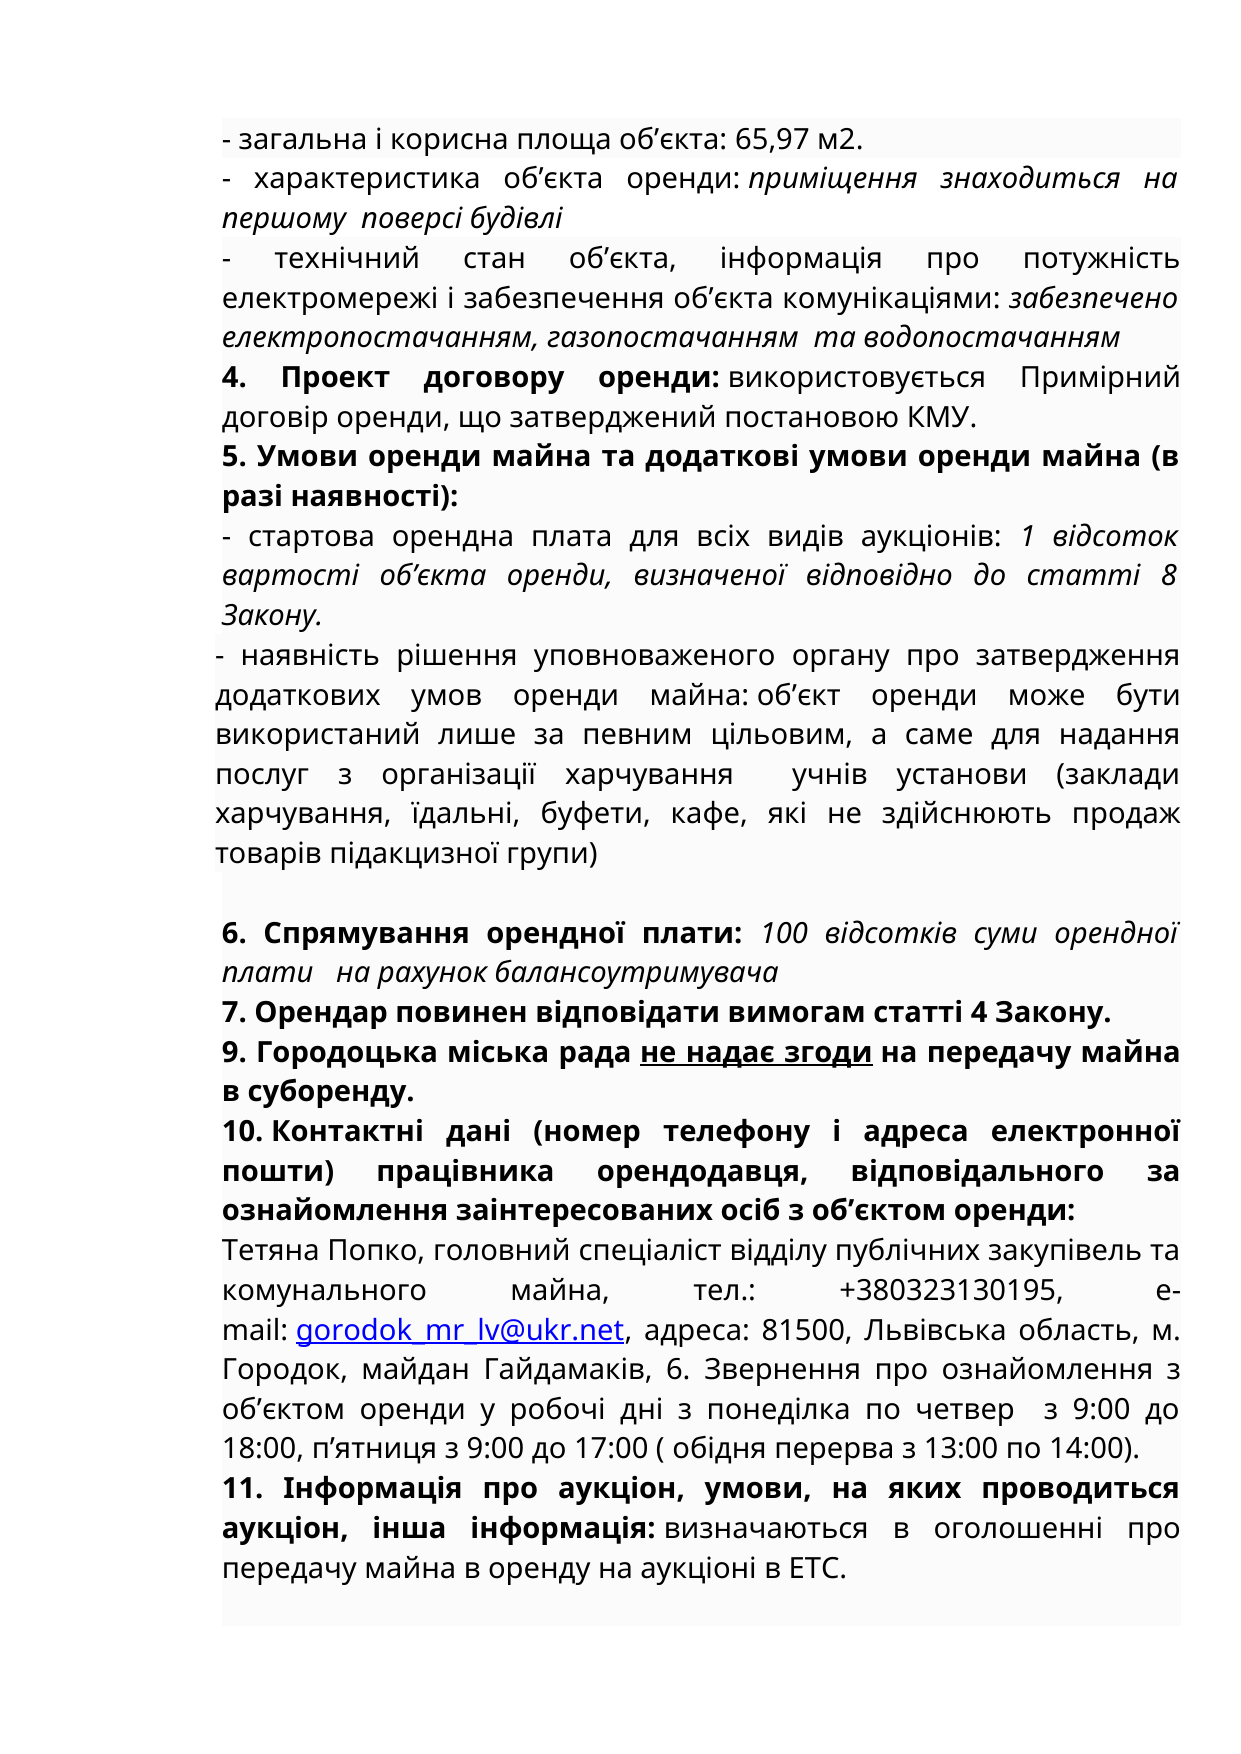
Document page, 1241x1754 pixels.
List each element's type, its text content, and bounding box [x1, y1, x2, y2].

text - загальна і корисна площа об’єкта: 65,97 м2. [222, 118, 1181, 158]
text - стартова орендна плата для всіх видів аукціонів: 1 відсоток вартості об’єкта оренди, визначеної відповідно до статті 8 Закону. [222, 515, 1181, 634]
text 5. Умови оренди майна та додаткові умови оренди майна (в разі наявності): [222, 436, 1181, 515]
text 7. Орендар повинен відповідати вимогам статті 4 Закону. [222, 991, 1181, 1031]
text - технічний стан об’єкта, інформація про потужність електромережі і забезпечення об’єкта комунікаціями: забезпечено електропостачанням, газопостачанням та водопостачанням [222, 237, 1181, 356]
text 6. Спрямування орендної плати: 100 відсотків суми орендної плати на рахунок балансоутримувача [222, 912, 1181, 991]
text 4. Проект договору оренди: використовується Примірний договір оренди, що затверджений постановою КМУ. [222, 356, 1181, 436]
text Тетяна Попко, головний спеціаліст відділу публічних закупівель та комунального майна, тел.: +380323130195, e-mail: gorodok_mr_lv@ukr.net, адреса: 81500, Львівська область, м. Городок, майдан Гайдамаків, 6. Звернення про ознайомлення з об’єктом оренди у робочі дні з понеділка по четвер з 9:00 до 18:00, п’ятниця з 9:00 до 17:00 ( обідня перерва з 13:00 по 14:00). [222, 1229, 1181, 1467]
text 9. Городоцька міська рада не надає згоди на передачу майна в суборенду. [222, 1031, 1181, 1110]
text - характеристика об’єкта оренди: приміщення знаходиться на першому поверсі будівлі [222, 158, 1181, 237]
text - наявність рішення уповноваженого органу про затвердження додаткових умов оренди майна: об’єкт оренди може бути використаний лише за певним цільовим, а саме для надання послуг з організації харчування учнів установи (заклади харчування, їдальні, буфети, кафе, які не здійснюють продаж товарів підакцизної групи) [215, 634, 1181, 872]
text 10. Контактні дані (номер телефону і адреса електронної пошти) працівника орендодавця, відповідального за ознайомлення заінтересованих осіб з об’єктом оренди: [222, 1110, 1181, 1229]
text 11. Інформація про аукціон, умови, на яких проводиться аукціон, інша інформація: визначаються в оголошенні про передачу майна в оренду на аукціоні в ЕТС. [222, 1467, 1181, 1587]
